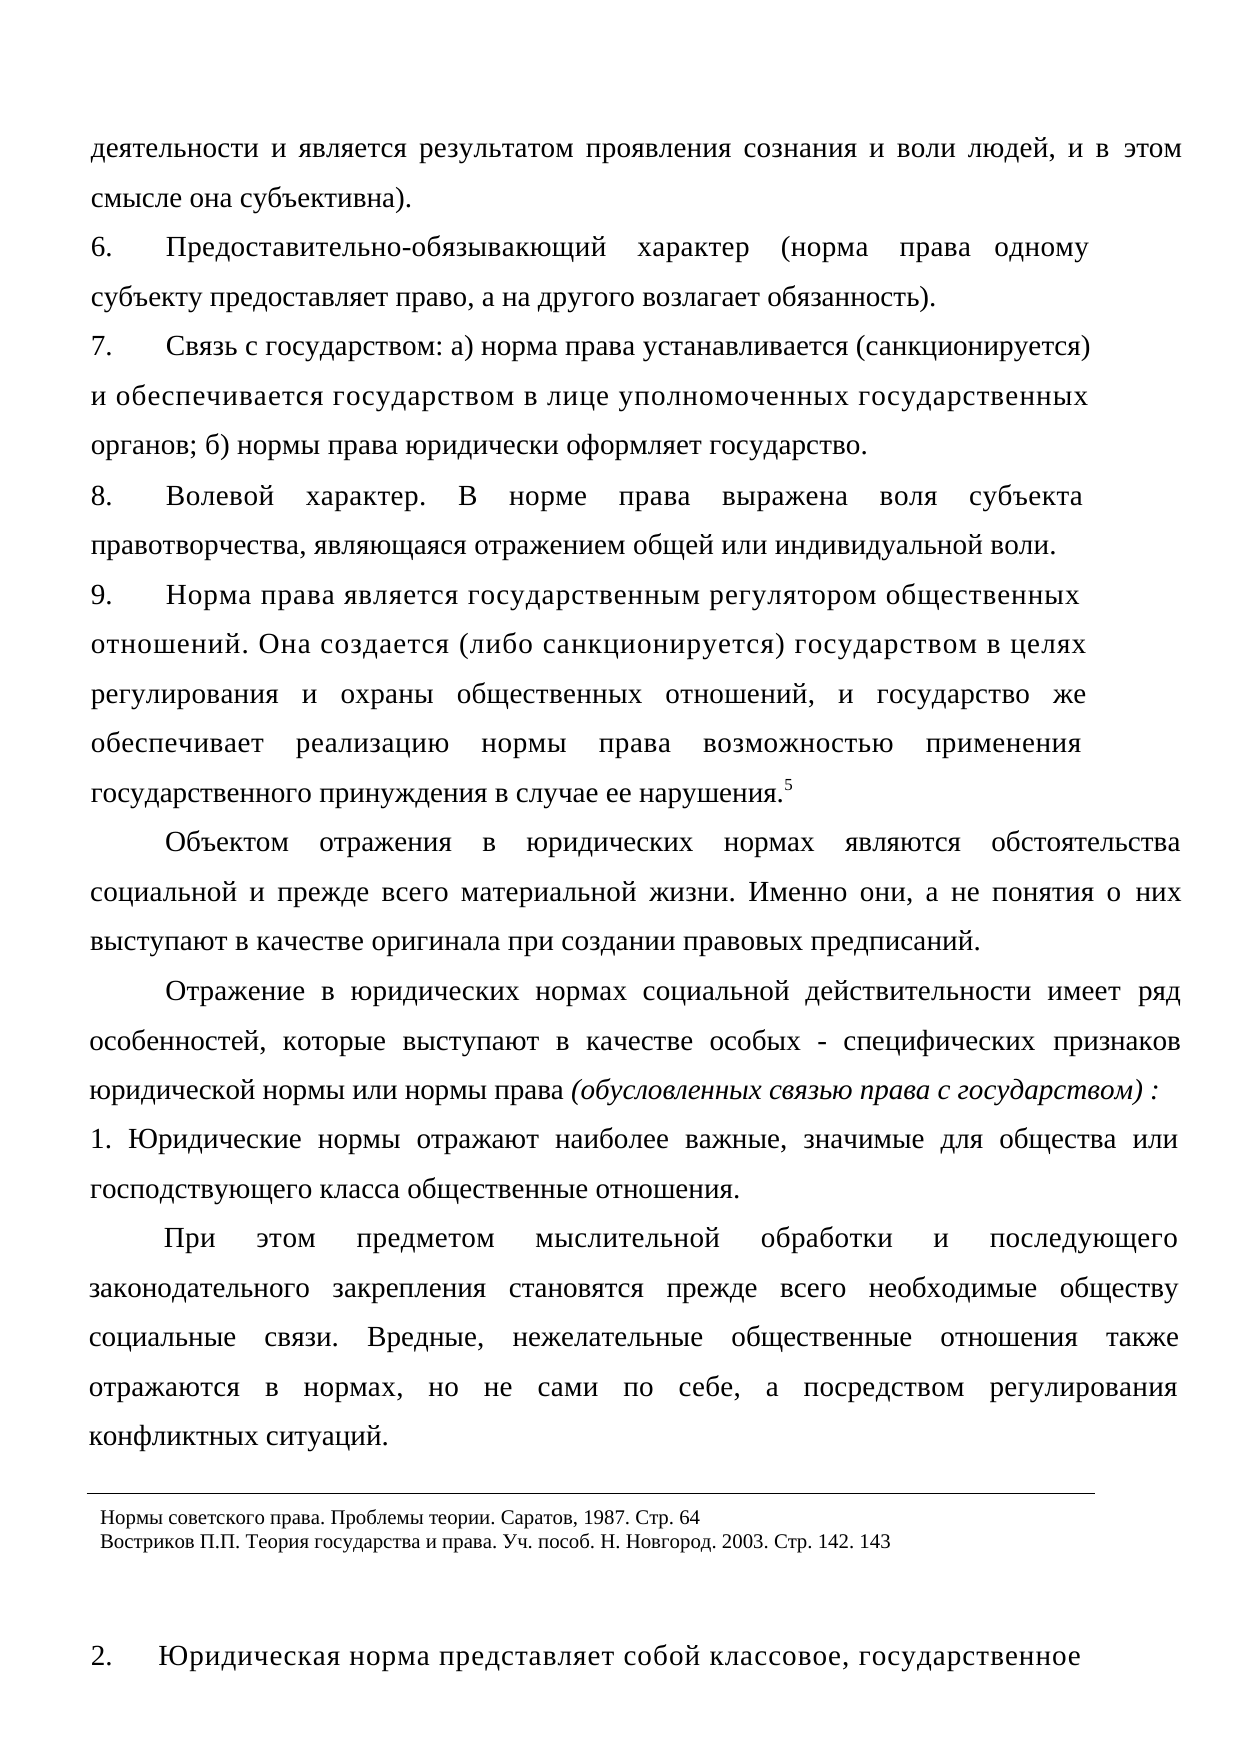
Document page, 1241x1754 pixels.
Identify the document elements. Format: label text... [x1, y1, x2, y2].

text Объектом отражения в юридических нормах являются обстоятельства социальной и прежде всего материальной жизни. Именно они, а не понятия о них выступают в качестве оригинала при создании правовых предписаний. [90, 812, 1181, 960]
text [91, 118, 1182, 217]
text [91, 1625, 1182, 1675]
text Нормы советского права. Проблемы теории. Саратов, 1987. Стр. 64 [100, 1505, 1182, 1529]
text Востриков П.П. Теория государства и права. Уч. пособ. Н. Новгород. 2003. Стр. 142. 143 [100, 1529, 1182, 1553]
list Предоставительно-обязывакющий характер (норма права одному субъекту предоставляет право, а на другого возлагает обязанность). [91, 217, 1182, 316]
list Волевой характер. В норме права выражена воля субъекта правотворчества, являющаяся отражением общей или индивидуальной воли. [91, 466, 1182, 564]
list Связь с государством: а) норма права устанавливается (санкционируется) и обеспечивается государством в лице уполномоченных государственных органов; б) нормы права юридически оформляет государство. [91, 316, 1182, 464]
text 1. Юридические нормы отражают наиболее важные, значимые для общества или господствующего класса общественные отношения. [90, 1109, 1180, 1208]
text Отражение в юридических нормах социальной действительности имеет ряд особенностей, которые выступают в качестве особых - специфических признаков юридической нормы или нормы права (обусловленных связью права с государством) : [89, 961, 1181, 1109]
text При этом предметом мыслительной обработки и последующего законодательного закрепления становятся прежде всего необходимые обществу социальные связи. Вредные, нежелательные общественные отношения также отражаются в нормах, но не сами по себе, а посредством регулирования конфликтных ситуаций. [88, 1208, 1180, 1456]
list Норма права является государственным регулятором общественных отношений. Она создается (либо санкционируется) государством в целях регулирования и охраны общественных отношений, и государство же обеспечивает реализацию нормы права возможностью применения государственного принуждения в случае ее нарушения.5 [91, 564, 1182, 812]
